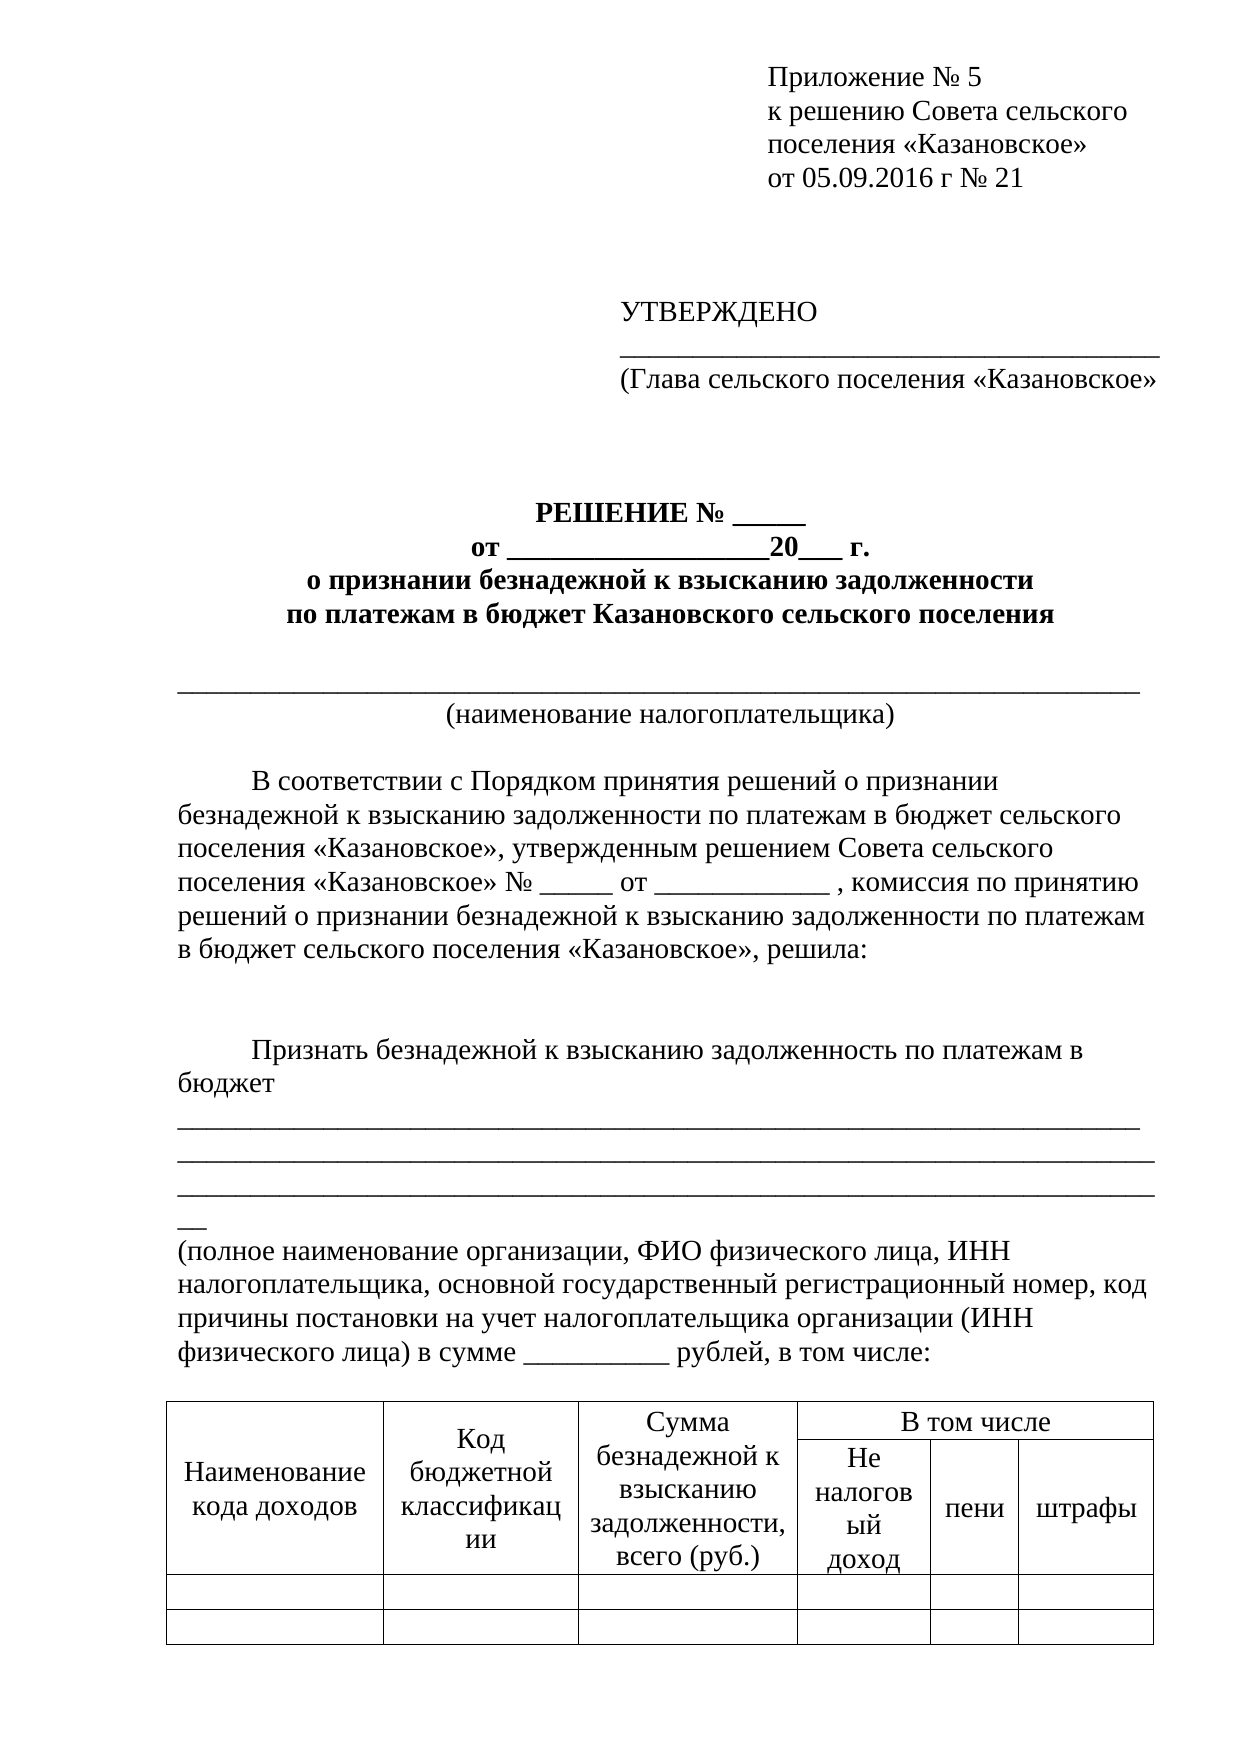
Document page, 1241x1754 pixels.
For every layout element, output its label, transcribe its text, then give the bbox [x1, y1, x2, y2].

text (Глава сельского поселения «Казановское» [620, 361, 1163, 394]
text В соответствии с Порядком принятия решений о признании безнадежной к взысканию задолженности по платежам в бюджет сельского поселения «Казановское», утвержденным решением Совета сельского поселения «Казановское» № _____ от ____________ , комиссия по принятию решений о признании безнадежной к взысканию задолженности по платежам в бюджет сельского поселения «Казановское», решила: [177, 763, 1163, 965]
text Признать безнадежной к взысканию задолженность по платежам в бюджет __________________________________________________________________ [177, 1032, 1163, 1132]
table_cell пени [931, 1440, 1018, 1574]
text _____________________________________ [620, 327, 1163, 361]
table_cell [384, 1610, 578, 1643]
table_header Наименование кода доходов [167, 1402, 383, 1574]
table_cell [798, 1610, 930, 1643]
text к решению Совета сельского [767, 93, 1163, 126]
table_header Сумма безнадежной к взысканию задолженности, всего (руб.) [579, 1402, 797, 1574]
table_header В том числе [798, 1402, 1153, 1439]
table_cell [1019, 1575, 1153, 1609]
text от 05.09.2016 г № 21 [767, 160, 1163, 193]
table_cell [167, 1575, 383, 1609]
table_cell штрафы [1019, 1440, 1153, 1574]
text по платежам в бюджет Казановского сельского поселения [177, 596, 1163, 629]
text о признании безнадежной к взысканию задолженности [177, 562, 1163, 596]
text РЕШЕНИЕ № _____ [177, 495, 1163, 529]
text __________________________________________________________________ [177, 663, 1163, 696]
table_cell [384, 1575, 578, 1609]
text Приложение № 5 [767, 59, 1163, 93]
text от __________________20___ г. [177, 529, 1163, 562]
table_cell [579, 1575, 797, 1609]
table_header Код бюджетной классификации [384, 1402, 578, 1574]
table_cell [167, 1610, 383, 1643]
text поселения «Казановское» [767, 126, 1163, 160]
text УТВЕРЖДЕНО [620, 294, 1163, 327]
text (полное наименование организации, ФИО физического лица, ИНН налогоплательщика, основной государственный регистрационный номер, код причины постановки на учет налогоплательщика организации (ИНН физического лица) в сумме __________ рублей, в том числе: [177, 1233, 1163, 1367]
table_cell [798, 1575, 930, 1609]
table_cell Не налоговый доход [798, 1440, 930, 1574]
text (наименование налогоплательщика) [177, 696, 1163, 730]
text ________________________________________________________________________________________________________________________________________ [177, 1132, 1163, 1233]
table_cell [931, 1610, 1018, 1643]
table_cell [931, 1575, 1018, 1609]
table_cell [1019, 1610, 1153, 1643]
table_cell [579, 1610, 797, 1643]
